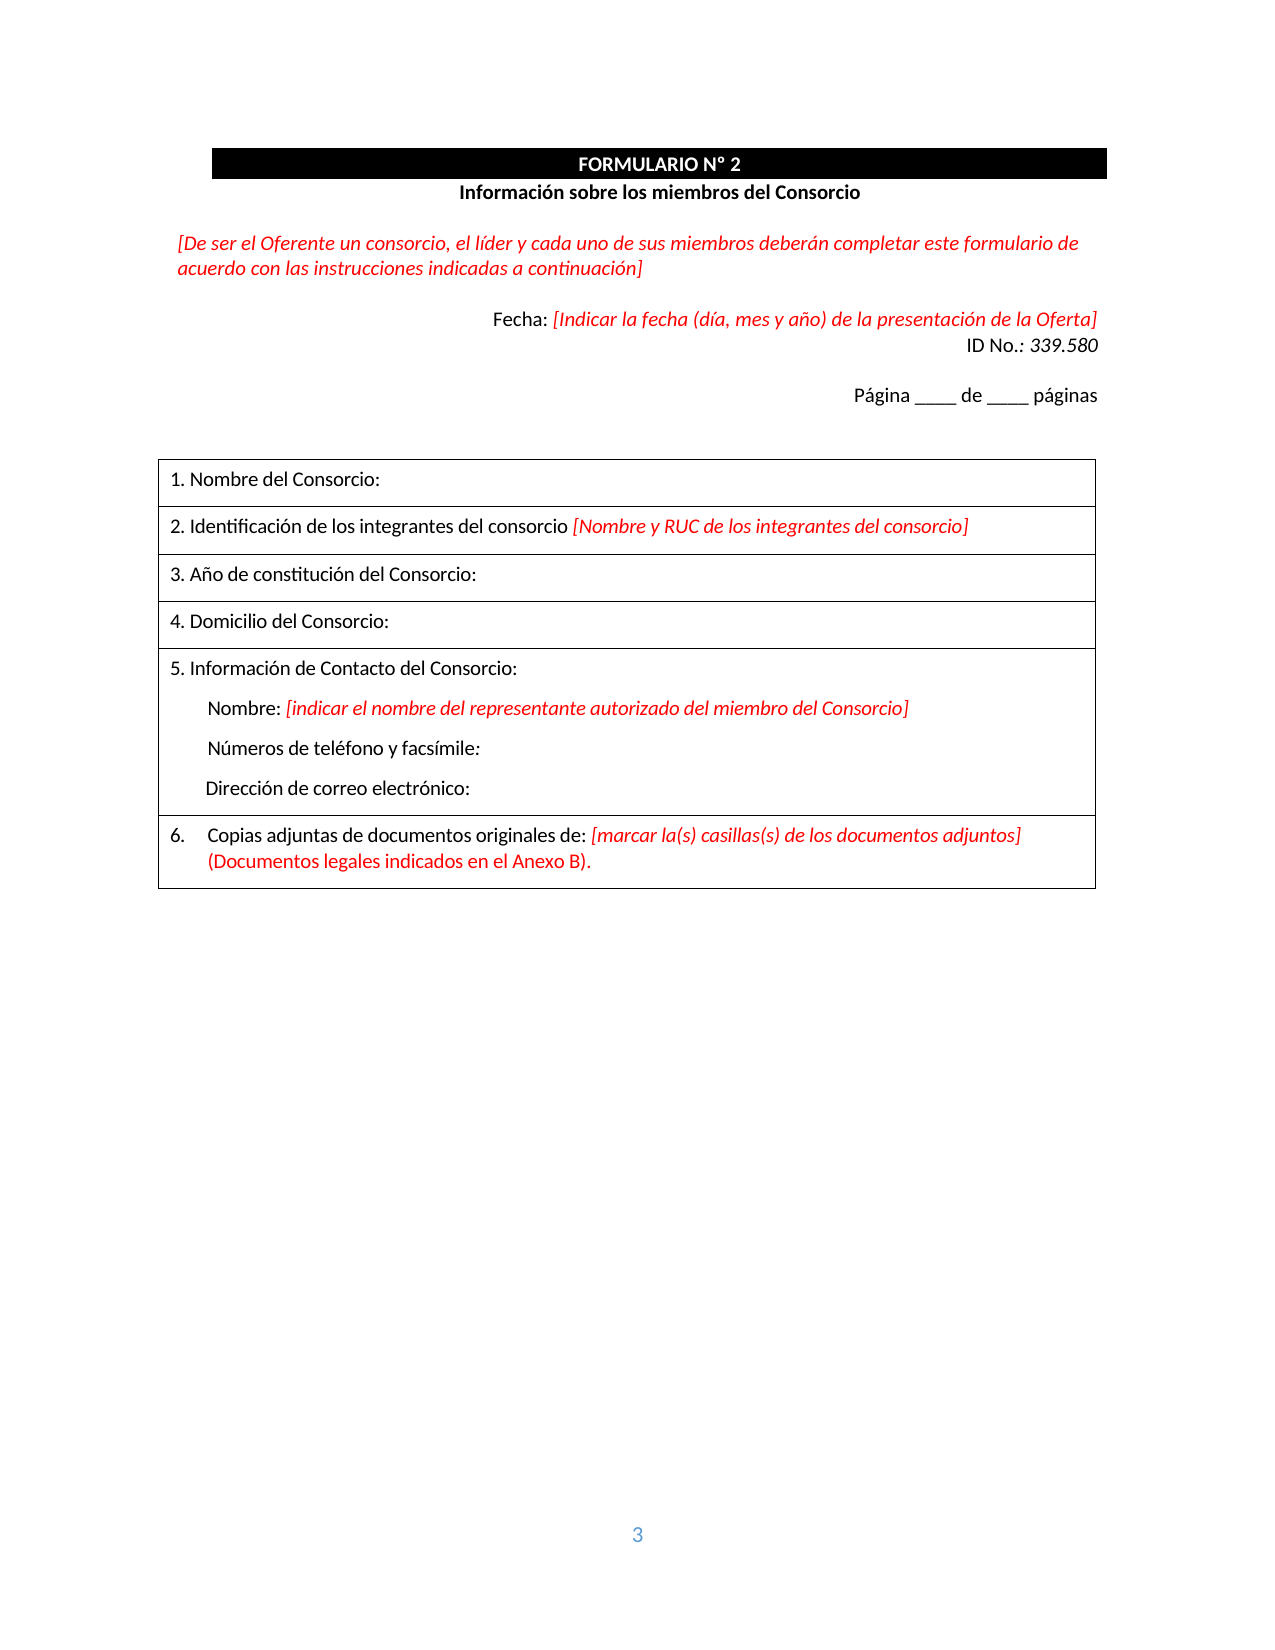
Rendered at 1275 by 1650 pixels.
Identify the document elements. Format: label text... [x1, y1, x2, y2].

table_cell 5. Información de Contacto del Consorcio: Nombre: [indicar el nombre del representante autorizado del miembro del Consorcio] Números de teléfono y facsímile: Dirección de correo electrónico: [159, 649, 1095, 815]
table_cell 4. Domicilio del Consorcio: [159, 602, 1095, 648]
table_header 1. Nombre del Consorcio: [159, 460, 1095, 506]
table_cell 6. Copias adjuntas de documentos originales de: [marcar la(s) casillas(s) de los documentos adjuntos] (Documentos legales indicados en el Anexo B). [159, 816, 1095, 888]
text Página ____ de ____ páginas [177, 383, 1098, 408]
text Información sobre los miembros del Consorcio [222, 179, 1098, 205]
table_cell 2. Identificación de los integrantes del consorcio [Nombre y RUC de los integrantes del consorcio] [159, 507, 1095, 553]
text [De ser el Oferente un consorcio, el líder y cada uno de sus miembros deberán completar este formulario de acuerdo con las instrucciones indicadas a continuación] [177, 230, 1098, 281]
text FORMULARIO Nº 2 [213, 149, 1106, 178]
table_cell 3. Año de constitución del Consorcio: [159, 555, 1095, 601]
text ID No.: 339.580 [177, 332, 1098, 357]
text Fecha: [Indicar la fecha (día, mes y año) de la presentación de la Oferta] [177, 306, 1098, 332]
